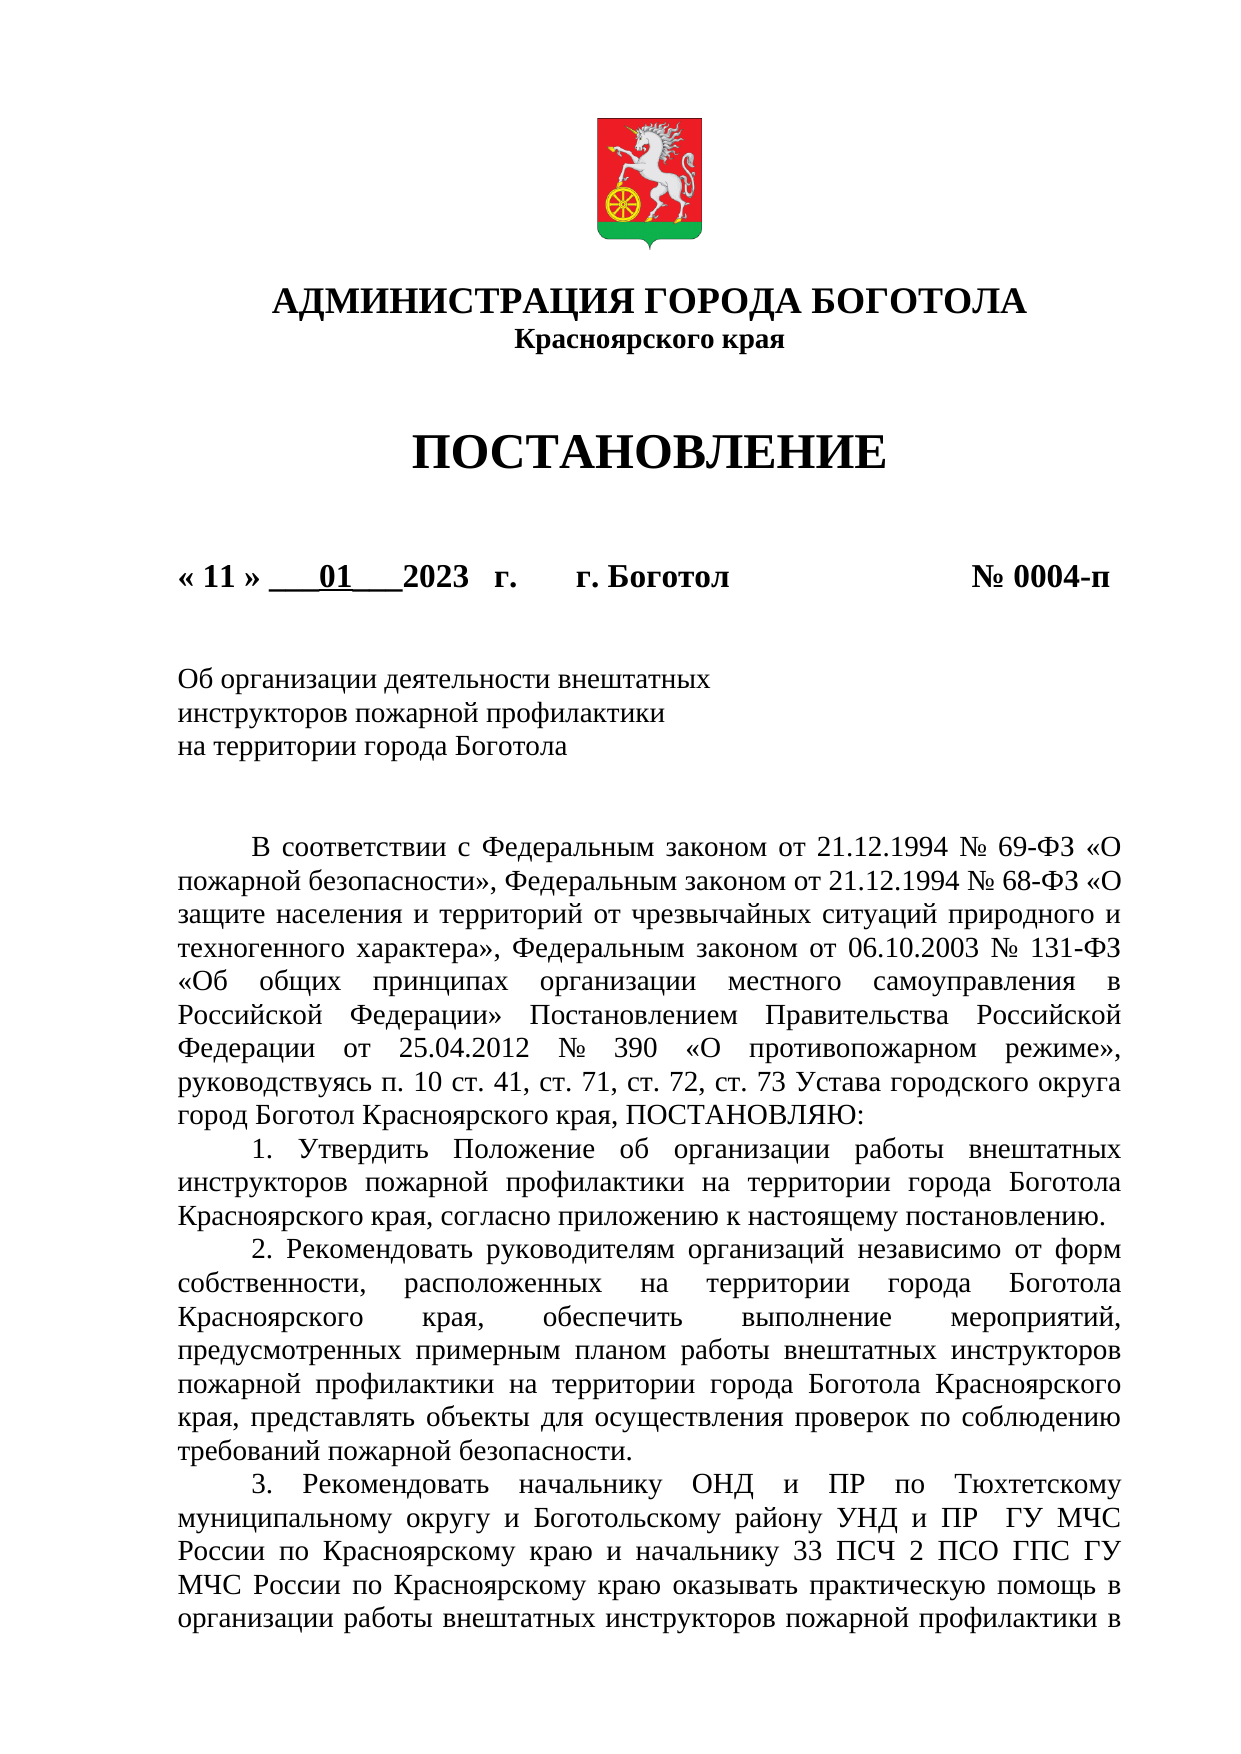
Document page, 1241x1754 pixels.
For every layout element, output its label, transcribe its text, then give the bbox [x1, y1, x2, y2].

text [177, 1466, 1122, 1634]
picture [597, 118, 702, 250]
text Об организации деятельности внештатных [177, 661, 1122, 695]
text В соответствии с Федеральным законом от 21.12.1994 № 69-ФЗ «О пожарной безопасности», Федеральным законом от 21.12.1994 № 68-ФЗ «О защите населения и территорий от чрезвычайных ситуаций природного и техногенного характера», Федеральным законом от 06.10.2003 № 131-ФЗ «Об общих принципах организации местного самоуправления в Российской Федерации» Постановлением Правительства Российской Федерации от 25.04.2012 № 390 «О противопожарном режиме», руководствуясь п. 10 ст. 41, ст. 71, ст. 72, ст. 73 Устава городского округа город Боготол Красноярского края, ПОСТАНОВЛЯЮ: [177, 829, 1122, 1131]
text инструкторов пожарной профилактики [177, 695, 1122, 728]
text 1. Утвердить Положение об организации работы внештатных инструкторов пожарной профилактики на территории города Боготола Красноярского края, согласно приложению к настоящему постановлению. [177, 1131, 1122, 1232]
text ПОСТАНОВЛЕНИЕ [177, 422, 1122, 479]
text « 11 » ___01___2023 г. г. Боготол № 0004-п [177, 556, 1122, 594]
text АДМИНИСТРАЦИЯ ГОРОДА БОГОТОЛА [177, 278, 1122, 321]
text Красноярского края [177, 321, 1122, 355]
text на территории города Боготола [177, 728, 1122, 762]
text 2. Рекомендовать руководителям организаций независимо от форм собственности, расположенных на территории города Боготола Красноярского края, обеспечить выполнение мероприятий, предусмотренных примерным планом работы внештатных инструкторов пожарной профилактики на территории города Боготола Красноярского края, представлять объекты для осуществления проверок по соблюдению требований пожарной безопасности. [177, 1232, 1122, 1466]
